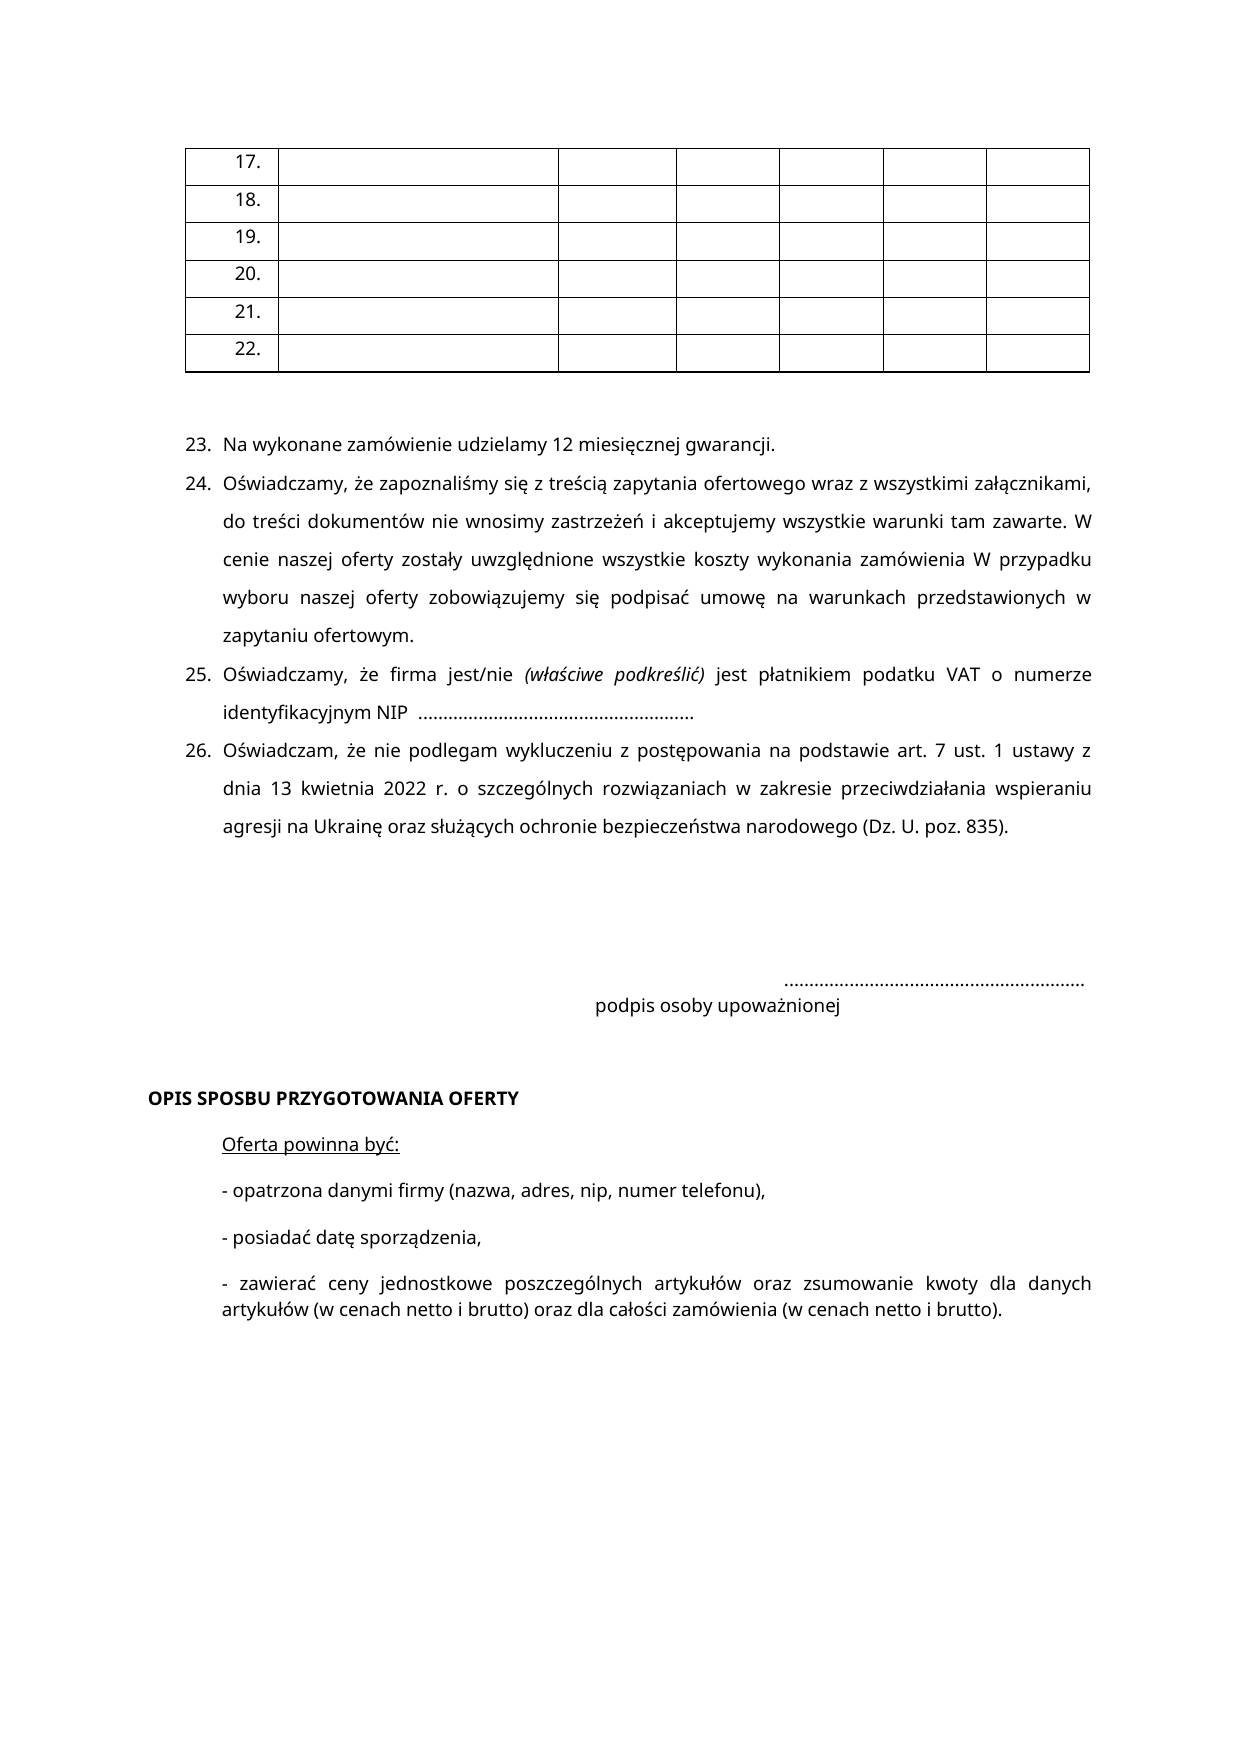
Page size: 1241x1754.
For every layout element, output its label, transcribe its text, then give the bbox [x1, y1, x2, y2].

table_cell [186, 149, 278, 185]
text OPIS SPOSBU PRZYGOTOWANIA OFERTY [148, 1085, 1092, 1111]
table_cell [884, 186, 986, 222]
table_cell [677, 298, 779, 334]
table_cell [279, 223, 558, 259]
table_cell [677, 335, 779, 371]
table_cell [987, 261, 1089, 297]
table_cell [987, 223, 1089, 259]
table_cell [780, 149, 883, 185]
table_cell [559, 186, 676, 222]
table_cell [186, 335, 278, 371]
table_cell [987, 186, 1089, 222]
table_cell [987, 298, 1089, 334]
text - zawierać ceny jednostkowe poszczególnych artykułów oraz zsumowanie kwoty dla danych artykułów (w cenach netto i brutto) oraz dla całości zamówienia (w cenach netto i brutto). [222, 1270, 1092, 1321]
text - posiadać datę sporządzenia, [222, 1224, 1092, 1249]
table_cell [884, 223, 986, 259]
table_cell [559, 335, 676, 371]
table_cell [780, 223, 883, 259]
table_cell [780, 335, 883, 371]
table_cell [884, 298, 986, 334]
table_cell [186, 298, 278, 334]
table_cell [884, 149, 986, 185]
table_cell [987, 149, 1089, 185]
table_cell [559, 261, 676, 297]
table_cell [559, 298, 676, 334]
table_cell [884, 261, 986, 297]
table_cell [186, 186, 278, 222]
table_cell [186, 223, 278, 259]
table_cell [279, 186, 558, 222]
table_cell [677, 223, 779, 259]
table_cell [780, 186, 883, 222]
table_cell [279, 335, 558, 371]
table_cell [186, 261, 278, 297]
list Oświadczamy, że zapoznaliśmy się z treścią zapytania ofertowego wraz z wszystkimi załącznikami, do treści dokumentów nie wnosimy zastrzeżeń i akceptujemy wszystkie warunki tam zawarte. W cenie naszej oferty zostały uwzględnione wszystkie koszty wykonania zamówienia W przypadku wyboru naszej oferty zobowiązujemy się podpisać umowę na warunkach przedstawionych w zapytaniu ofertowym. [185, 470, 1092, 648]
table_cell [677, 186, 779, 222]
text Oferta powinna być: [222, 1131, 1092, 1157]
list Oświadczamy, że firma jest/nie (właściwe podkreślić) jest płatnikiem podatku VAT o numerze identyfikacyjnym NIP ....................................................... [185, 661, 1092, 725]
table_cell [884, 335, 986, 371]
table_cell [677, 149, 779, 185]
table_cell [780, 298, 883, 334]
text - opatrzona danymi firmy (nazwa, adres, nip, numer telefonu), [222, 1178, 1092, 1203]
table_cell [559, 149, 676, 185]
text ............................................................ podpis osoby upoważnionej [185, 967, 1092, 1018]
table_cell [279, 298, 558, 334]
table_cell [677, 261, 779, 297]
list Na wykonane zamówienie udzielamy 12 miesięcznej gwarancji. [185, 432, 1092, 457]
table_cell [279, 261, 558, 297]
list Oświadczam, że nie podlegam wykluczeniu z postępowania na podstawie art. 7 ust. 1 ustawy z dnia 13 kwietnia 2022 r. o szczególnych rozwiązaniach w zakresie przeciwdziałania wspieraniu agresji na Ukrainę oraz służących ochronie bezpieczeństwa narodowego (Dz. U. poz. 835). [185, 737, 1092, 839]
table_cell [559, 223, 676, 259]
table_cell [987, 335, 1089, 371]
table_cell [279, 149, 558, 185]
table_cell [780, 261, 883, 297]
